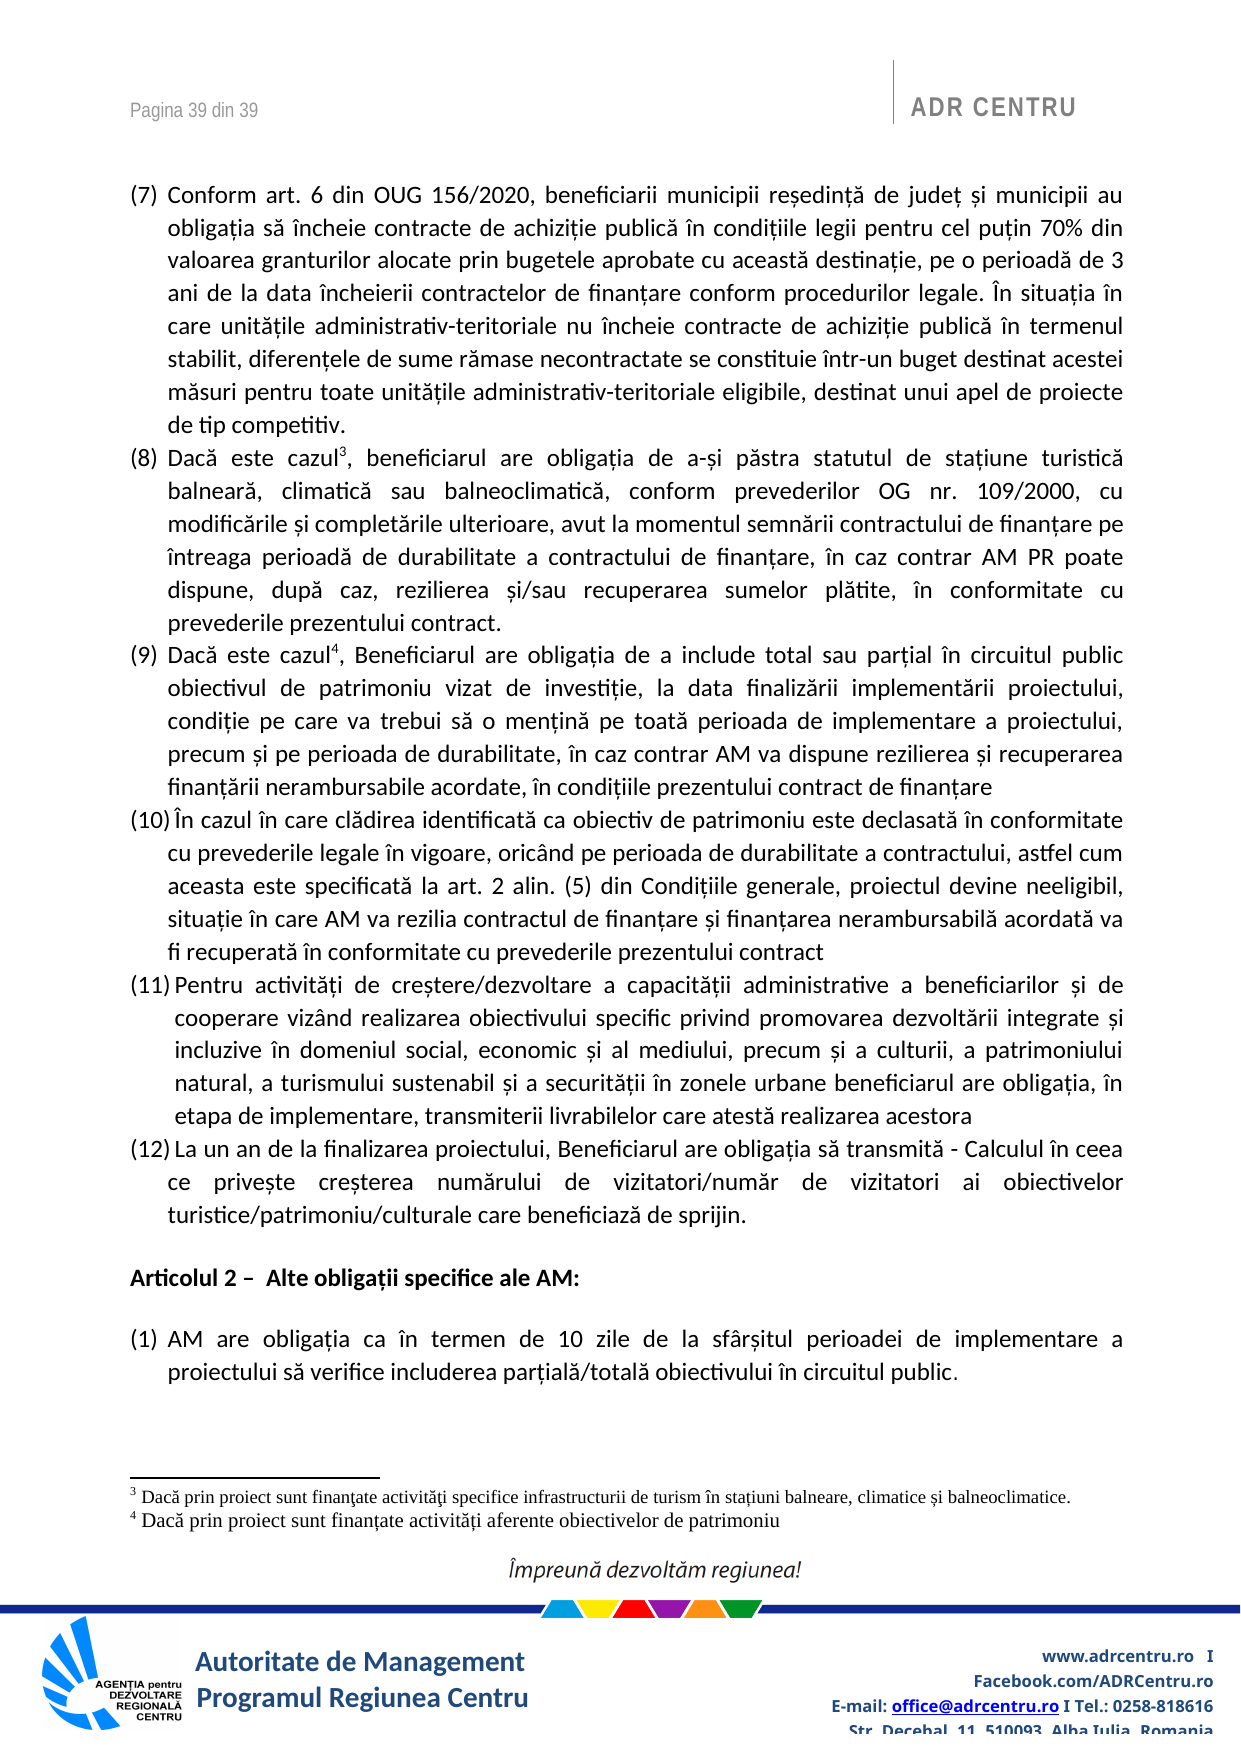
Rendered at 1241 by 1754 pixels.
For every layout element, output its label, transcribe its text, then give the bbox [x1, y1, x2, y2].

list La un an de la finalizarea proiectului, Beneficiarul are obligația să transmită - Calculul în ceea ce privește creșterea numărului de vizitatori/număr de vizitatori ai obiectivelor turistice/patrimoniu/culturale care beneficiază de sprijin. [130, 1133, 1125, 1230]
text Articolul 2 – Alte obligații specifice ale AM: [130, 1263, 1125, 1293]
list Pentru activități de creștere/dezvoltare a capacității administrative a beneficiarilor și de cooperare vizând realizarea obiectivului specific privind promovarea dezvoltării integrate și incluzive în domeniul social, economic și al mediului, precum și a culturii, a patrimoniului natural, a turismului sustenabil și a securității în zonele urbane beneficiarul are obligația, în etapa de implementare, transmiterii livrabilelor care atestă realizarea acestora [130, 969, 1125, 1131]
list Dacă este cazul, beneficiarul are obligația de a-și păstra statutul de stațiune turistică balneară, climatică sau balneoclimatică, conform prevederilor OG nr. 109/2000, cu modificările și completările ulterioare, avut la momentul semnării contractului de finanțare pe întreaga perioadă de durabilitate a contractului de finanțare, în caz contrar AM PR poate dispune, după caz, rezilierea și/sau recuperarea sumelor plătite, în conformitate cu prevederile prezentului contract. [130, 442, 1125, 637]
list AM are obligația ca în termen de 10 zile de la sfârșitul perioadei de implementare a proiectului să verifice includerea parțială/totală obiectivului în circuitul public. [130, 1324, 1125, 1387]
list Dacă este cazul, Beneficiarul are obligația de a include total sau parțial în circuitul public obiectivul de patrimoniu vizat de investiție, la data finalizării implementării proiectului, condiție pe care va trebui să o mențină pe toată perioada de implementare a proiectului, precum și pe perioada de durabilitate, în caz contrar AM va dispune rezilierea și recuperarea finanțării nerambursabile acordate, în condițiile prezentului contract de finanțare [130, 639, 1125, 802]
picture [574, 1600, 1241, 1618]
picture [495, 1556, 814, 1583]
list Conform art. 6 din OUG 156/2020, beneficiarii municipii reședință de județ și municipii au obligația să încheie contracte de achiziție publică în condițiile legii pentru cel puțin 70% din valoarea granturilor alocate prin bugetele aprobate cu această destinație, pe o perioadă de 3 ani de la data încheierii contractelor de finanțare conform procedurilor legale. În situația în care unitățile administrativ-teritoriale nu încheie contracte de achiziție publică în termenul stabilit, diferențele de sume rămase necontractate se constituie într-un buget destinat acestei măsuri pentru toate unitățile administrativ-teritoriale eligibile, destinat unui apel de proiecte de tip competitiv. [130, 179, 1125, 440]
list În cazul în care clădirea identificată ca obiectiv de patrimoniu este declasată în conformitate cu prevederile legale în vigoare, oricând pe perioada de durabilitate a contractului, astfel cum aceasta este specificată la art. 2 alin. (5) din Condițiile generale, proiectul devine neeligibil, situație în care AM va rezilia contractul de finanțare și finanțarea nerambursabilă acordată va fi recuperată în conformitate cu prevederile prezentului contract [130, 804, 1125, 966]
picture [0, 1600, 550, 1730]
